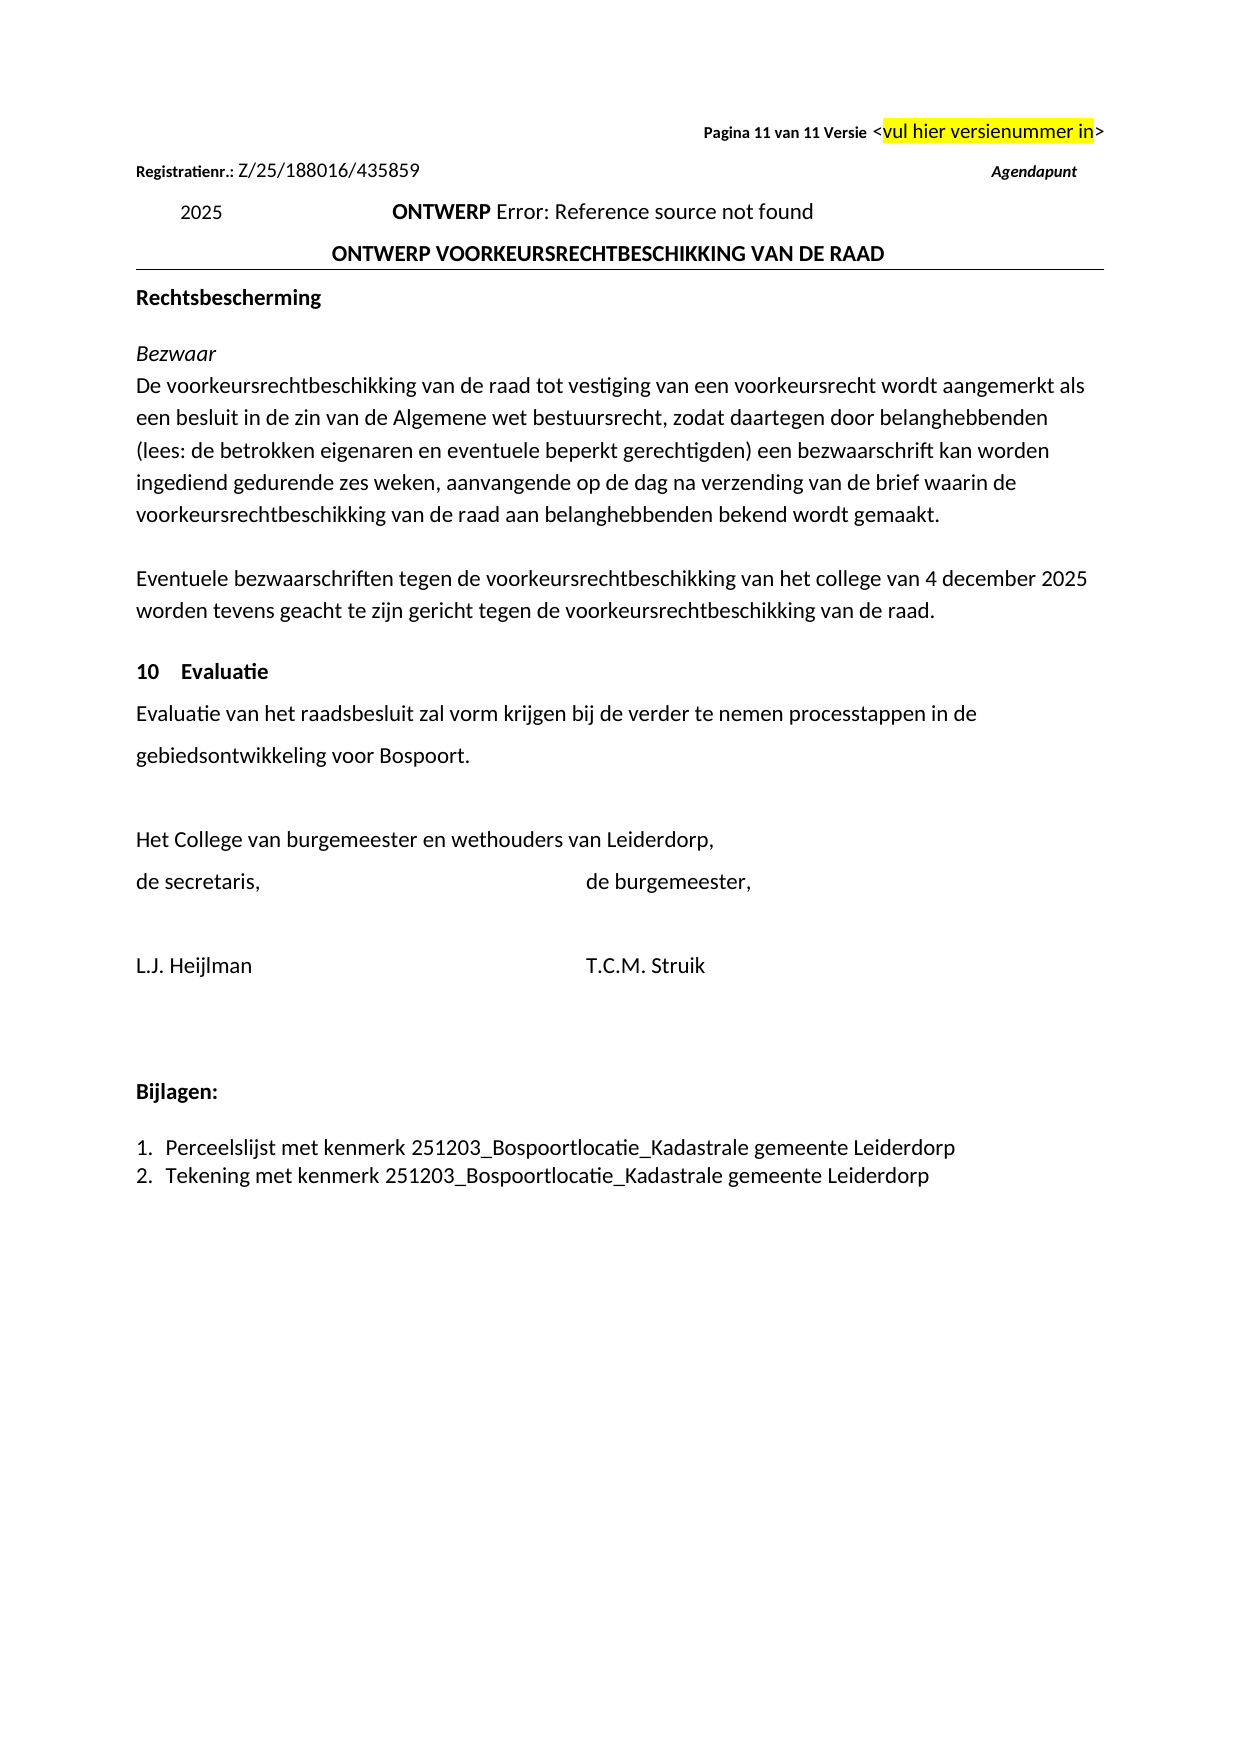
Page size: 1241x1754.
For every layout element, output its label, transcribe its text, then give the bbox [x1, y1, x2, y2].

subtitle Evaluatie [136, 657, 1104, 685]
text 2. Tekening met kenmerk 251203_Bospoortlocatie_Kadastrale gemeente Leiderdorp [136, 1161, 1104, 1189]
text Bijlagen: 1. Perceelslijst met kenmerk 251203_Bospoortlocatie_Kadastrale gemeente Leiderdorp [136, 1049, 1104, 1161]
text Het College van burgemeester en wethouders van Leiderdorp, [136, 825, 1104, 853]
text de secretaris, de burgemeester, [136, 867, 1104, 895]
text De voorkeursrechtbeschikking van de raad tot vestiging van een voorkeursrecht wordt aangemerkt als een besluit in de zin van de Algemene wet bestuursrecht, zodat daartegen door belanghebbenden (lees: de betrokken eigenaren en eventuele beperkt gerechtigden) een bezwaarschrift kan worden ingediend gedurende zes weken, aanvangende op de dag na verzending van de brief waarin de voorkeursrechtbeschikking van de raad aan belanghebbenden bekend wordt gemaakt. [136, 371, 1104, 528]
text Evaluatie van het raadsbesluit zal vorm krijgen bij de verder te nemen processtappen in de gebiedsontwikkeling voor Bospoort. [136, 699, 1104, 769]
text Bezwaar [136, 339, 1104, 367]
text Rechtsbescherming [136, 283, 1104, 311]
text L.J. Heijlman T.C.M. Struik [136, 951, 1104, 979]
text Eventuele bezwaarschriften tegen de voorkeursrechtbeschikking van het college van 4 december 2025 worden tevens geacht te zijn gericht tegen de voorkeursrechtbeschikking van de raad. [136, 532, 1104, 625]
